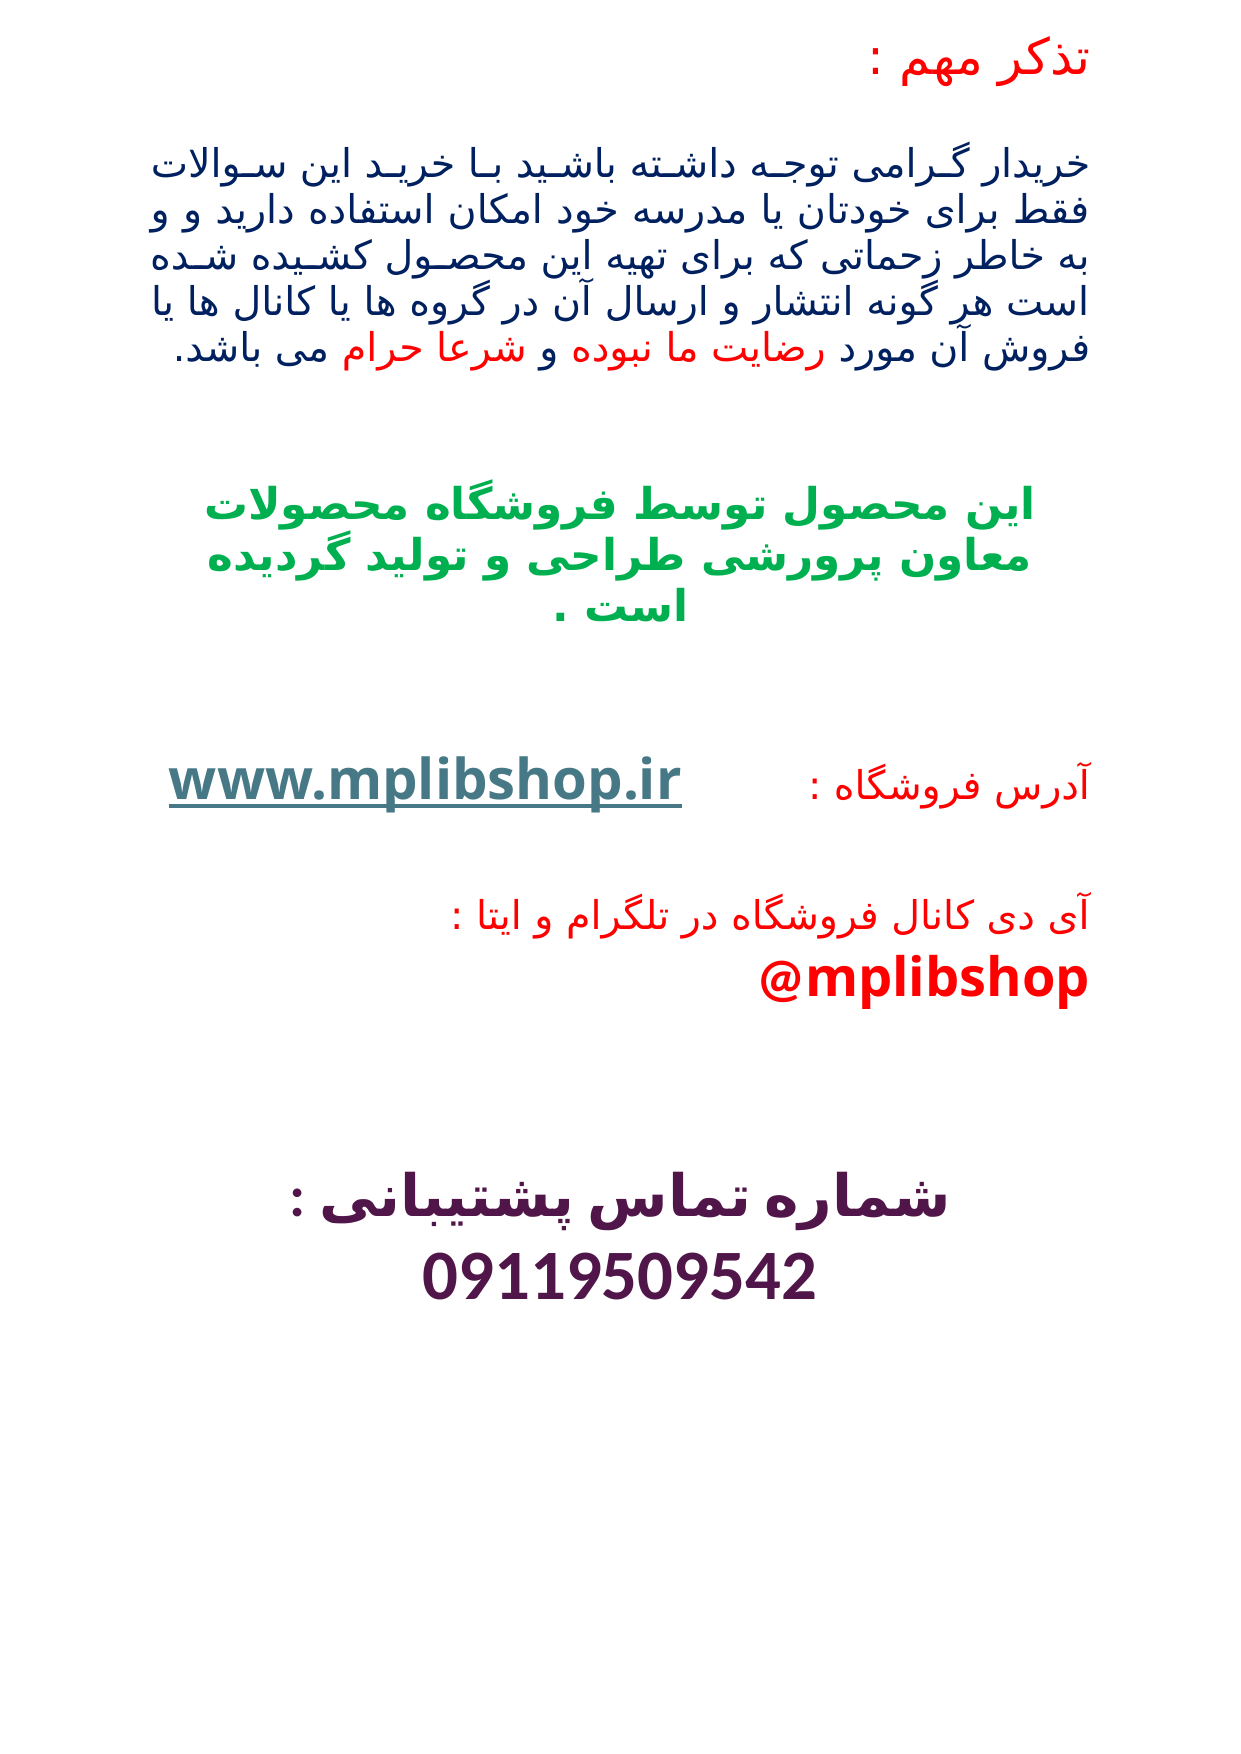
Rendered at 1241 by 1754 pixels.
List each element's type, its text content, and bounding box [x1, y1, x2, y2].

text شماره تماس پشتیبانی : 09119509542 [150, 1160, 1090, 1317]
text تذکر مهم : [150, 28, 1090, 86]
text آی دی کانال فروشگاه در تلگرام و ایتا : mplibshop@ [150, 892, 1090, 1012]
text آدرس فروشگاه : www.mplibshop.ir [150, 739, 1090, 816]
text خریدار گرامی توجه داشته باشید با خرید این سوالات فقط برای خودتان یا مدرسه خود امکان استفاده دارید و و به خاطر زحماتی که برای تهیه این محصول کشیده شده است هر گونه انتشار و ارسال آن در گروه ها یا کانال ها یا فروش آن مورد رضایت ما نبوده و شرعا حرام می باشد. [150, 140, 1090, 371]
text این محصول توسط فروشگاه محصولات معاون پرورشی طراحی و تولید گردیده است . [150, 478, 1090, 631]
